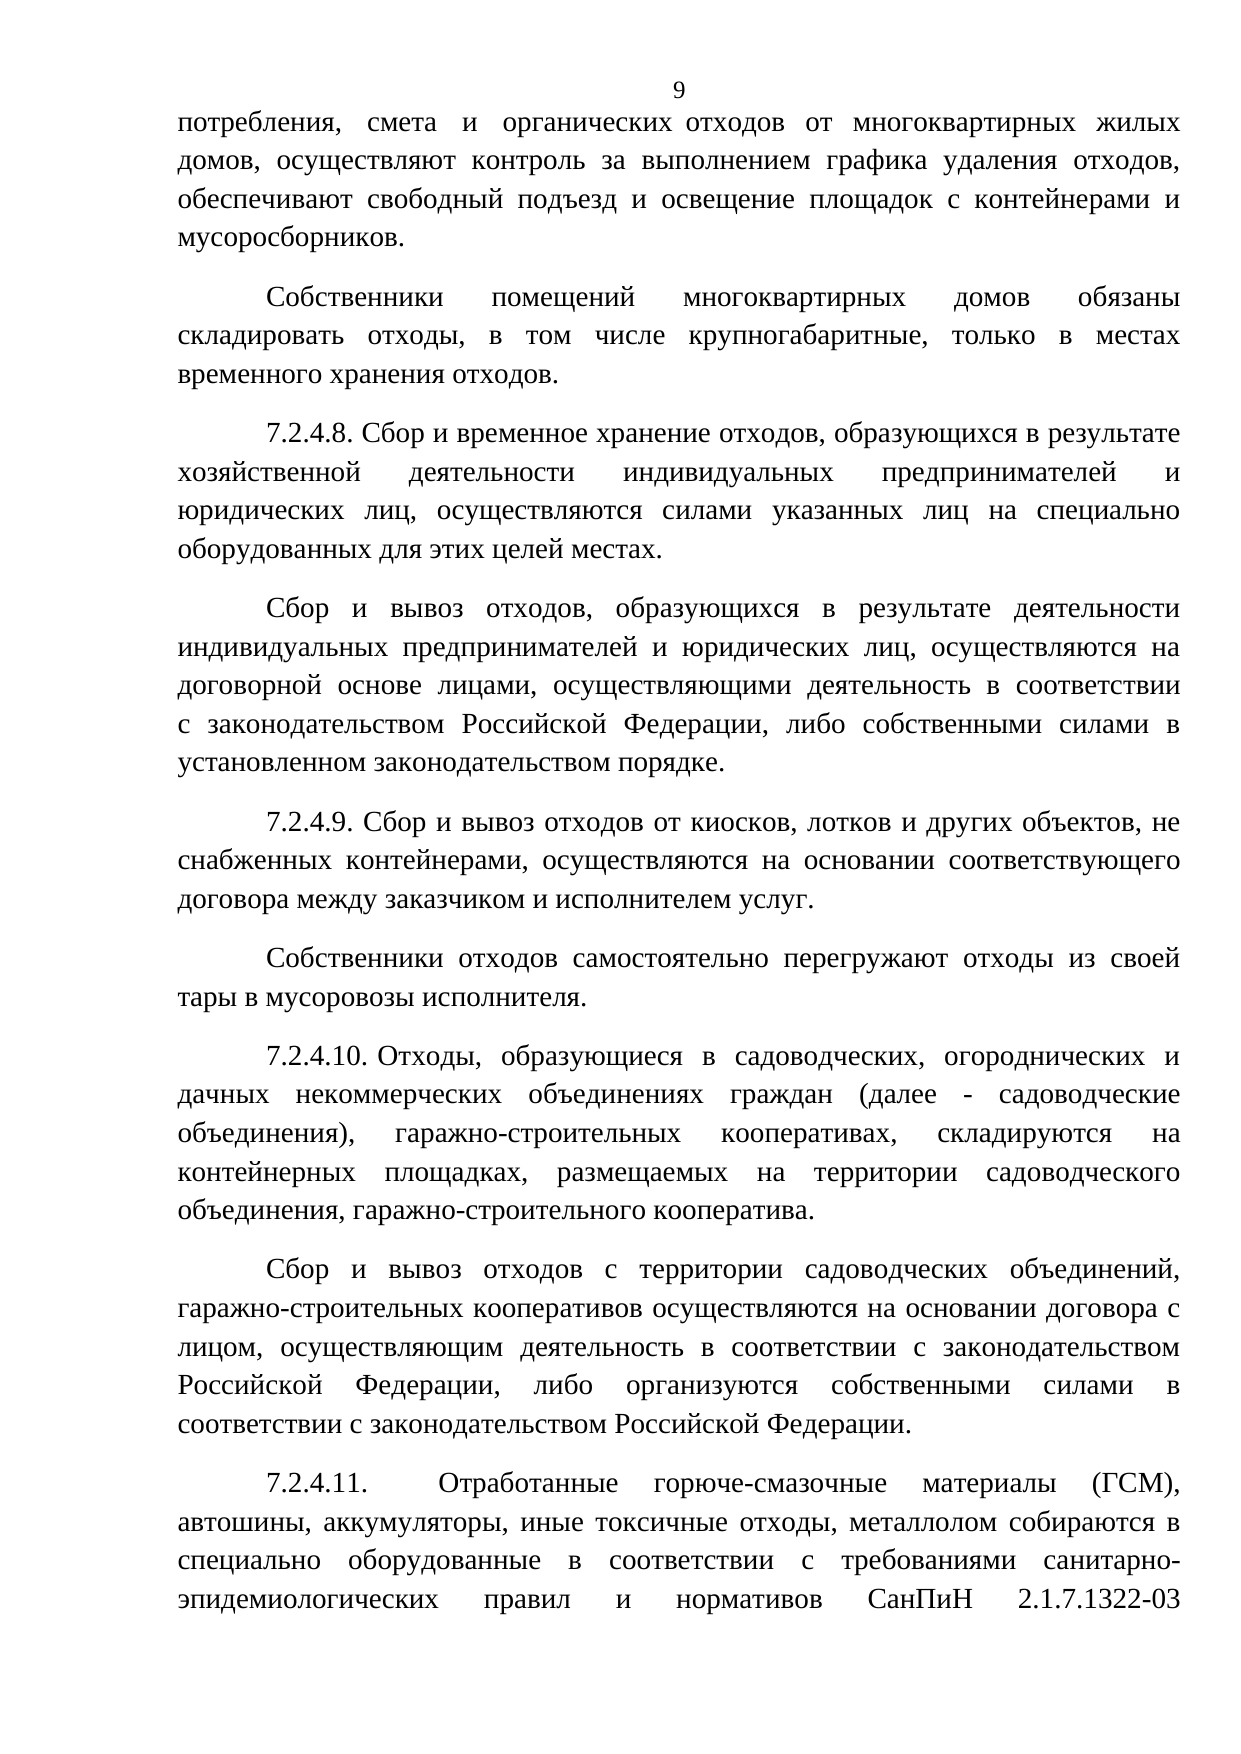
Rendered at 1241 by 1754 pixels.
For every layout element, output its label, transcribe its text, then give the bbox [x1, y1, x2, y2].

text Сбор и вывоз отходов, образующихся в результате деятельности индивидуальных предпринимателей и юридических лиц, осуществляются на договорной основе лицами, осуществляющими деятельность в соответствии с законодательством Российской Федерации, либо собственными силами в установленном законодательством порядке. [177, 590, 1181, 778]
text 7.2.4.10. Отходы, образующиеся в садоводческих, огороднических и дачных некоммерческих объединениях граждан (далее - садоводческие объединения), гаражно-строительных кооперативах, складируются на контейнерных площадках, размещаемых на территории садоводческого объединения, гаражно-строительного кооператива. [177, 1038, 1181, 1226]
text Собственники отходов самостоятельно перегружают отходы из своей тары в мусоровозы исполнителя. [177, 940, 1181, 1012]
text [177, 104, 1181, 253]
text 7.2.4.8. Сбор и временное хранение отходов, образующихся в результате хозяйственной деятельности индивидуальных предпринимателей и юридических лиц, осуществляются силами указанных лиц на специально оборудованных для этих целей местах. [177, 415, 1181, 564]
text 7.2.4.9. Сбор и вывоз отходов от киосков, лотков и других объектов, не снабженных контейнерами, осуществляются на основании соответствующего договора между заказчиком и исполнителем услуг. [177, 804, 1181, 914]
text Собственники помещений многоквартирных домов обязаны складировать отходы, в том числе крупногабаритные, только в местах временного хранения отходов. [177, 279, 1181, 389]
text Сбор и вывоз отходов с территории садоводческих объединений, гаражно-строительных кооперативов осуществляются на основании договора с лицом, осуществляющим деятельность в соответствии с законодательством Российской Федерации, либо организуются собственными силами в соответствии с законодательством Российской Федерации. [177, 1252, 1181, 1439]
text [177, 1465, 1181, 1614]
